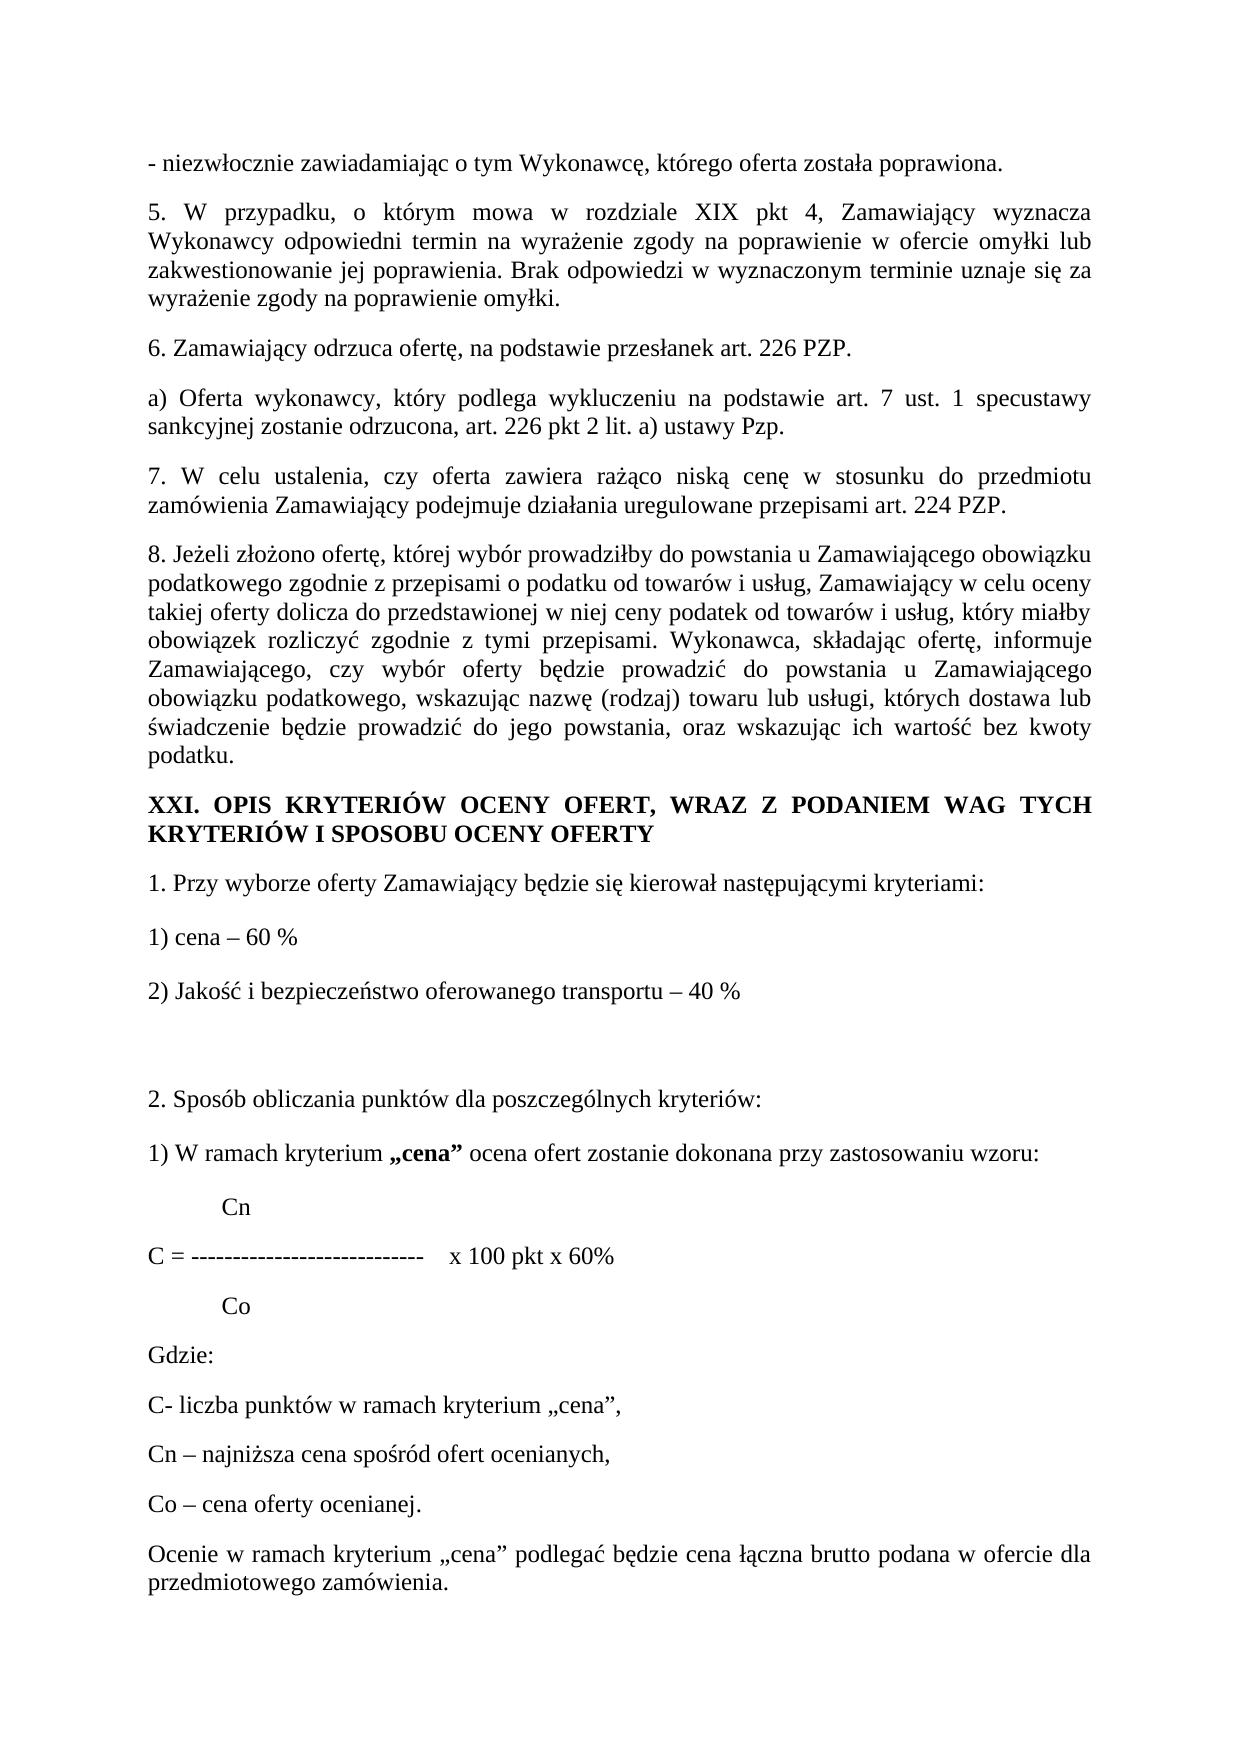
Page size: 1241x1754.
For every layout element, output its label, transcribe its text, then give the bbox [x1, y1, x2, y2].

text Cn – najniższa cena spośród ofert ocenianych, [148, 1439, 1093, 1468]
text 1) cena – 60 % [148, 922, 1093, 951]
text C- liczba punktów w ramach kryterium „cena”, [148, 1390, 1093, 1419]
text Ocenie w ramach kryterium „cena” podlegać będzie cena łączna brutto podana w ofercie dla przedmiotowego zamówienia. [148, 1539, 1093, 1596]
text Co – cena oferty ocenianej. [148, 1489, 1093, 1518]
text 7. W celu ustalenia, czy oferta zawiera rażąco niską cenę w stosunku do przedmiotu zamówienia Zamawiający podejmuje działania uregulowane przepisami art. 224 PZP. [148, 461, 1093, 518]
text XXI. OPIS KRYTERIÓW OCENY OFERT, WRAZ Z PODANIEM WAG TYCH KRYTERIÓW I SPOSOBU OCENY OFERTY [148, 790, 1093, 848]
text Co [148, 1291, 1093, 1319]
text 1) W ramach kryterium „cena” ocena ofert zostanie dokonana przy zastosowaniu wzoru: [148, 1138, 1093, 1166]
text 1. Przy wyborze oferty Zamawiający będzie się kierował następującymi kryteriami: [148, 868, 1093, 897]
text 5. W przypadku, o którym mowa w rozdziale XIX pkt 4, Zamawiający wyznacza Wykonawcy odpowiedni termin na wyrażenie zgody na poprawienie w ofercie omyłki lub zakwestionowanie jej poprawienia. Brak odpowiedzi w wyznaczonym terminie uznaje się za wyrażenie zgody na poprawienie omyłki. [148, 197, 1093, 312]
text 8. Jeżeli złożono ofertę, której wybór prowadziłby do powstania u Zamawiającego obowiązku podatkowego zgodnie z przepisami o podatku od towarów i usług, Zamawiający w celu oceny takiej oferty dolicza do przedstawionej w niej ceny podatek od towarów i usług, który miałby obowiązek rozliczyć zgodnie z tymi przepisami. Wykonawca, składając ofertę, informuje Zamawiającego, czy wybór oferty będzie prowadzić do powstania u Zamawiającego obowiązku podatkowego, wskazując nazwę (rodzaj) towaru lub usługi, których dostawa lub świadczenie będzie prowadzić do jego powstania, oraz wskazując ich wartość bez kwoty podatku. [148, 539, 1093, 769]
text - niezwłocznie zawiadamiając o tym Wykonawcę, którego oferta została poprawiona. [148, 148, 1093, 176]
text 6. Zamawiający odrzuca ofertę, na podstawie przesłanek art. 226 PZP. [148, 333, 1093, 362]
text C = ---------------------------- x 100 pkt x 60% [148, 1241, 1093, 1270]
text 2) Jakość i bezpieczeństwo oferowanego transportu – 40 % [148, 976, 1093, 1005]
text Gdzie: [148, 1340, 1093, 1369]
text 2. Sposób obliczania punktów dla poszczególnych kryteriów: [148, 1084, 1093, 1113]
text Cn [148, 1192, 1093, 1220]
text a) Oferta wykonawcy, który podlega wykluczeniu na podstawie art. 7 ust. 1 specustawy sankcyjnej zostanie odrzucona, art. 226 pkt 2 lit. a) ustawy Pzp. [148, 383, 1093, 440]
